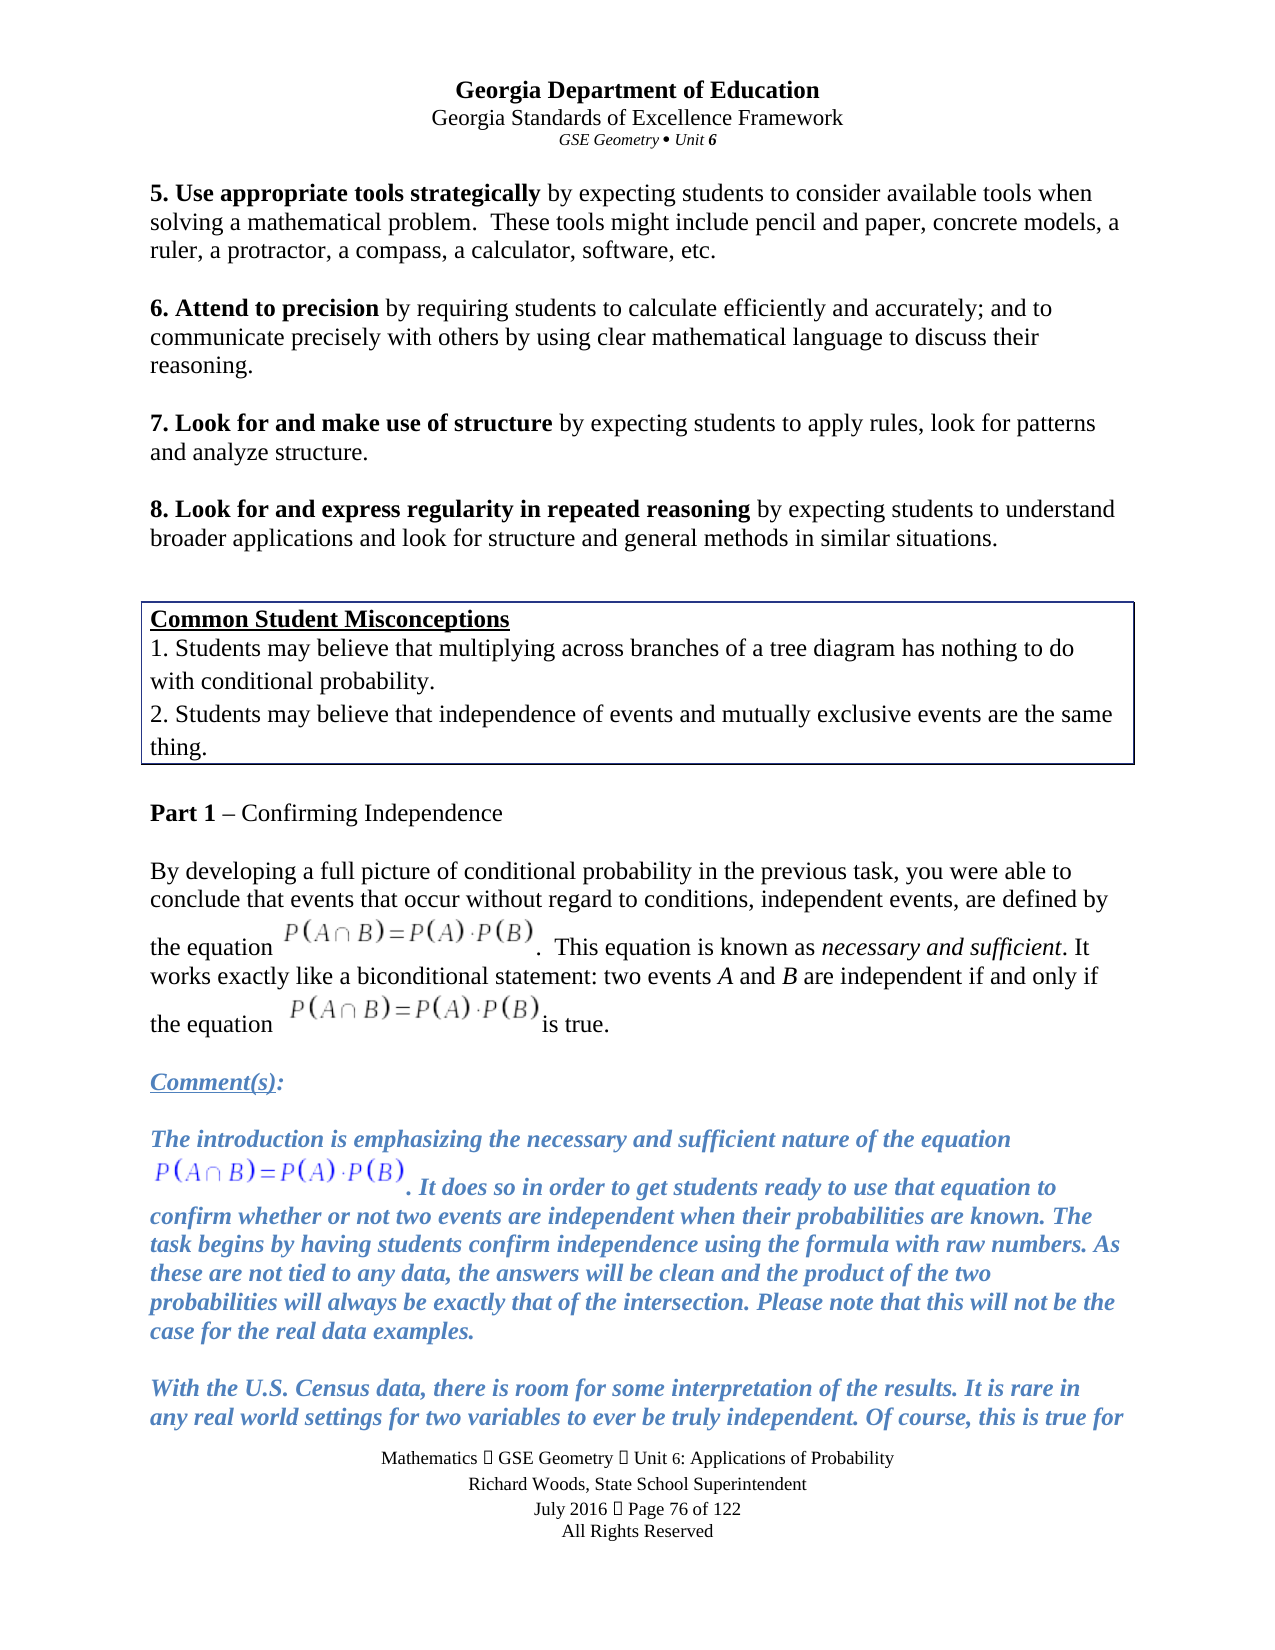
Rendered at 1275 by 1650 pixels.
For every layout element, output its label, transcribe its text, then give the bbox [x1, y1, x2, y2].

text 7. Look for and make use of structure by expecting students to apply rules, look for patterns and analyze structure. [150, 408, 1125, 466]
text 1. Students may believe that multiplying across branches of a tree diagram has nothing to do with conditional probability. [150, 633, 1125, 695]
text Comment(s): [150, 1067, 1125, 1095]
text The introduction is emphasizing the necessary and sufficient nature of the equation. It does so in order to get students ready to use that equation to confirm whether or not two events are independent when their probabilities are known. The task begins by having students confirm independence using the formula with raw numbers. As these are not tied to any data, the answers will be clean and the product of the two probabilities will always be exactly that of the intersection. Please note that this will not be the case for the real data examples. [150, 1124, 1125, 1344]
text Part 1 – Confirming Independence [150, 798, 1125, 827]
text 5. Use appropriate tools strategically by expecting students to consider available tools when solving a mathematical problem. These tools might include pencil and paper, concrete models, a ruler, a protractor, a compass, a calculator, software, etc. [150, 178, 1125, 264]
text 6. Attend to precision by requiring students to calculate efficiently and accurately; and to communicate precisely with others by using clear mathematical language to discuss their reasoning. [150, 293, 1125, 379]
text 2. Students may believe that independence of events and mutually exclusive events are the same thing. [142, 696, 1133, 763]
subtitle Common Student Misconceptions [142, 603, 1133, 633]
text By developing a full picture of conditional probability in the previous task, you were able to conclude that events that occur without regard to conditions, independent events, are defined by the equation . This equation is known as necessary and sufficient. It works exactly like a biconditional statement: two events A and B are independent if and only if the equation is true. [150, 856, 1125, 1038]
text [150, 1373, 1125, 1431]
text 8. Look for and express regularity in repeated reasoning by expecting students to understand broader applications and look for structure and general methods in similar situations. [150, 494, 1125, 552]
